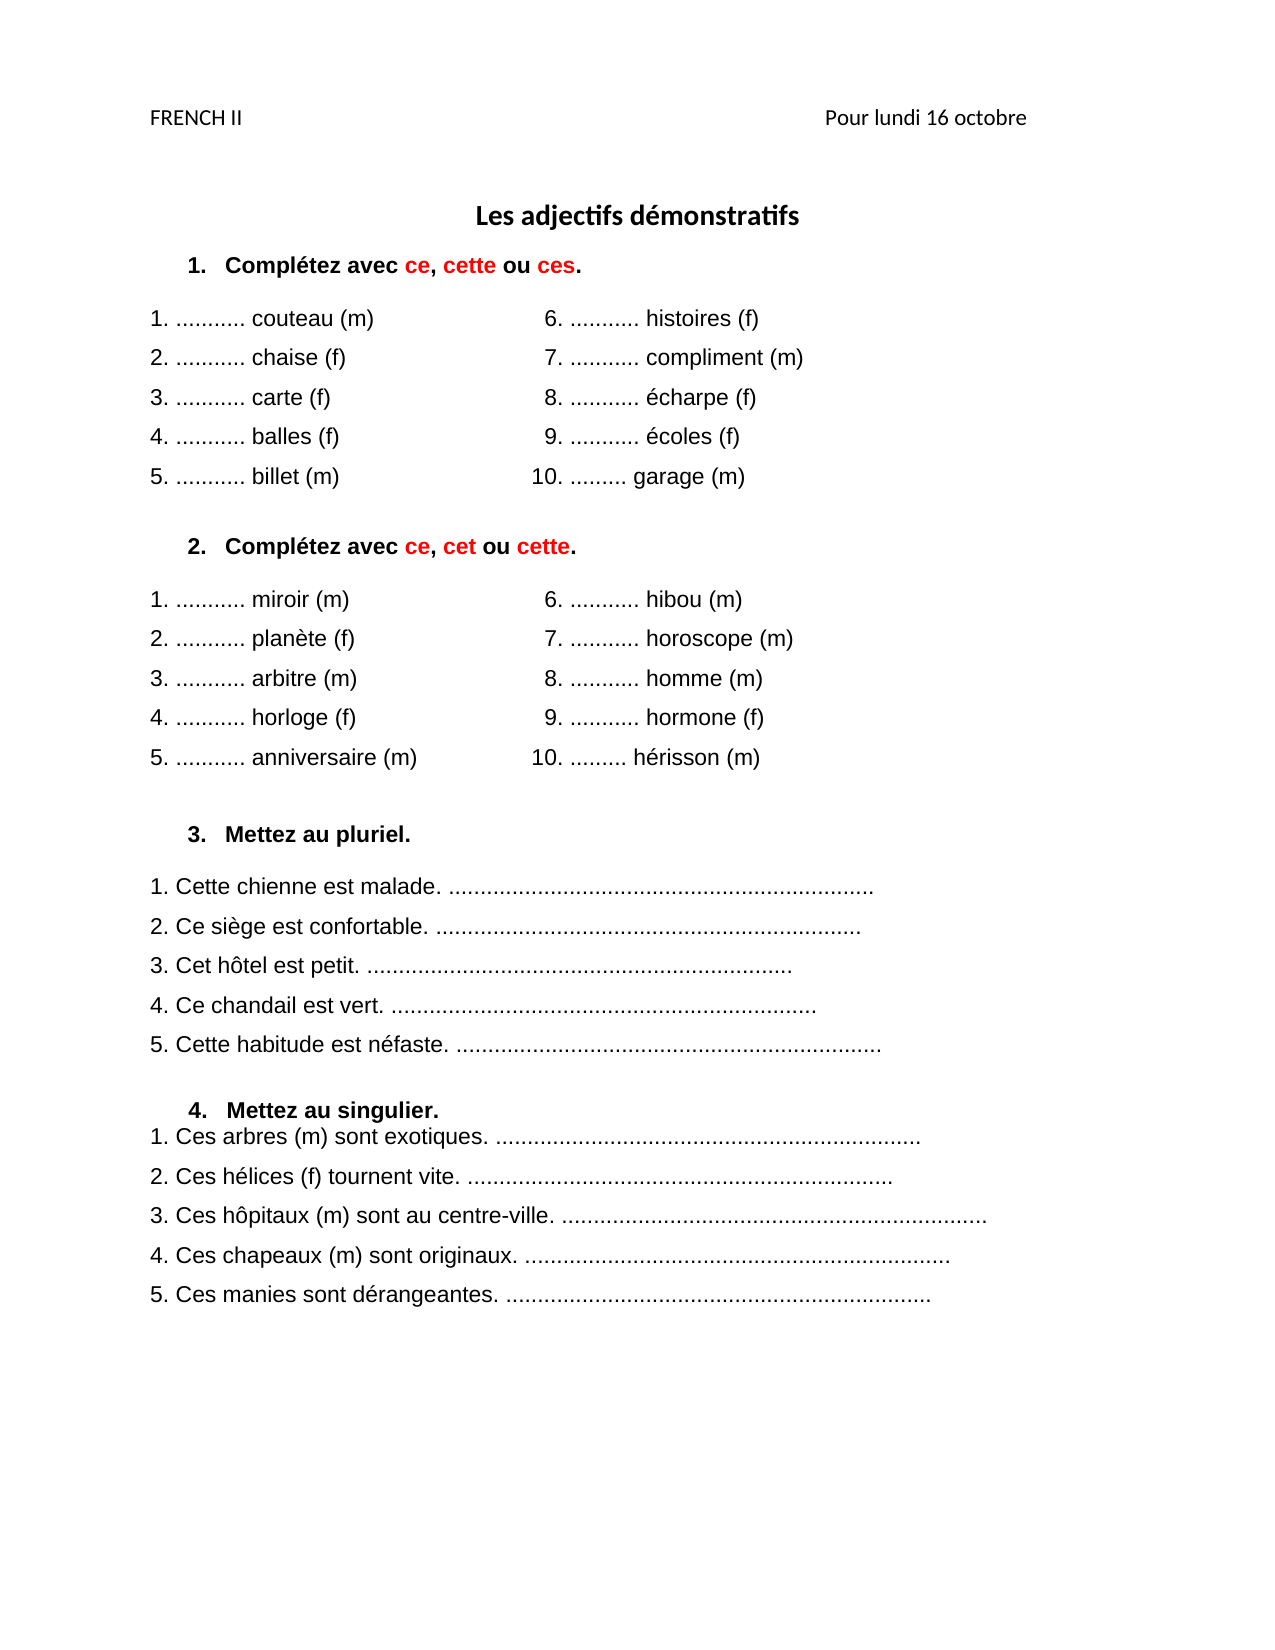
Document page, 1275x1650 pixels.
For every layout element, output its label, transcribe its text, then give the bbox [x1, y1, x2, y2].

text 3. Cet hôtel est petit. ................................................................... [150, 952, 1125, 978]
text 5. ........... anniversaire (m) 10. ......... hérisson (m) [150, 744, 1125, 770]
text 3. ........... carte (f) 8. ........... écharpe (f) [150, 384, 1125, 410]
text 4. Mettez au singulier. [150, 1097, 1125, 1123]
text 2. Ce siège est confortable. ................................................................... [150, 913, 1125, 939]
text FRENCH II Pour lundi 16 octobre [150, 103, 1125, 131]
text 2. ........... planète (f) 7. ........... horoscope (m) [150, 625, 1125, 652]
text 4. ........... balles (f) 9. ........... écoles (f) [150, 423, 1125, 449]
text 3. ........... arbitre (m) 8. ........... homme (m) [150, 665, 1125, 691]
list Complétez avec ce, cette ou ces. [187, 252, 1125, 278]
text 1. Cette chienne est malade. ................................................................... [150, 873, 1125, 899]
text 1. ........... couteau (m) 6. ........... histoires (f) [150, 305, 1125, 331]
text 2. ........... chaise (f) 7. ........... compliment (m) [150, 344, 1125, 371]
text 1. ........... miroir (m) 6. ........... hibou (m) [150, 586, 1125, 612]
text 5. Cette habitude est néfaste. ................................................................... [150, 1031, 1125, 1057]
list Mettez au pluriel. [187, 821, 1125, 847]
text 1. Ces arbres (m) sont exotiques. ................................................................... [150, 1123, 1125, 1150]
text 3. Ces hôpitaux (m) sont au centre-ville. ................................................................... [150, 1202, 1125, 1229]
text 4. Ces chapeaux (m) sont originaux. ................................................................... [150, 1242, 1125, 1268]
text 2. Ces hélices (f) tournent vite. ................................................................... [150, 1163, 1125, 1189]
list Complétez avec ce, cet ou cette. [187, 533, 1125, 559]
text 4. ........... horloge (f) 9. ........... hormone (f) [150, 704, 1125, 731]
text 5. Ces manies sont dérangeantes. ................................................................... [150, 1281, 1125, 1308]
text Les adjectifs démonstratifs [150, 197, 1125, 232]
text 4. Ce chandail est vert. ................................................................... [150, 992, 1125, 1018]
text 5. ........... billet (m) 10. ......... garage (m) [150, 463, 1125, 489]
